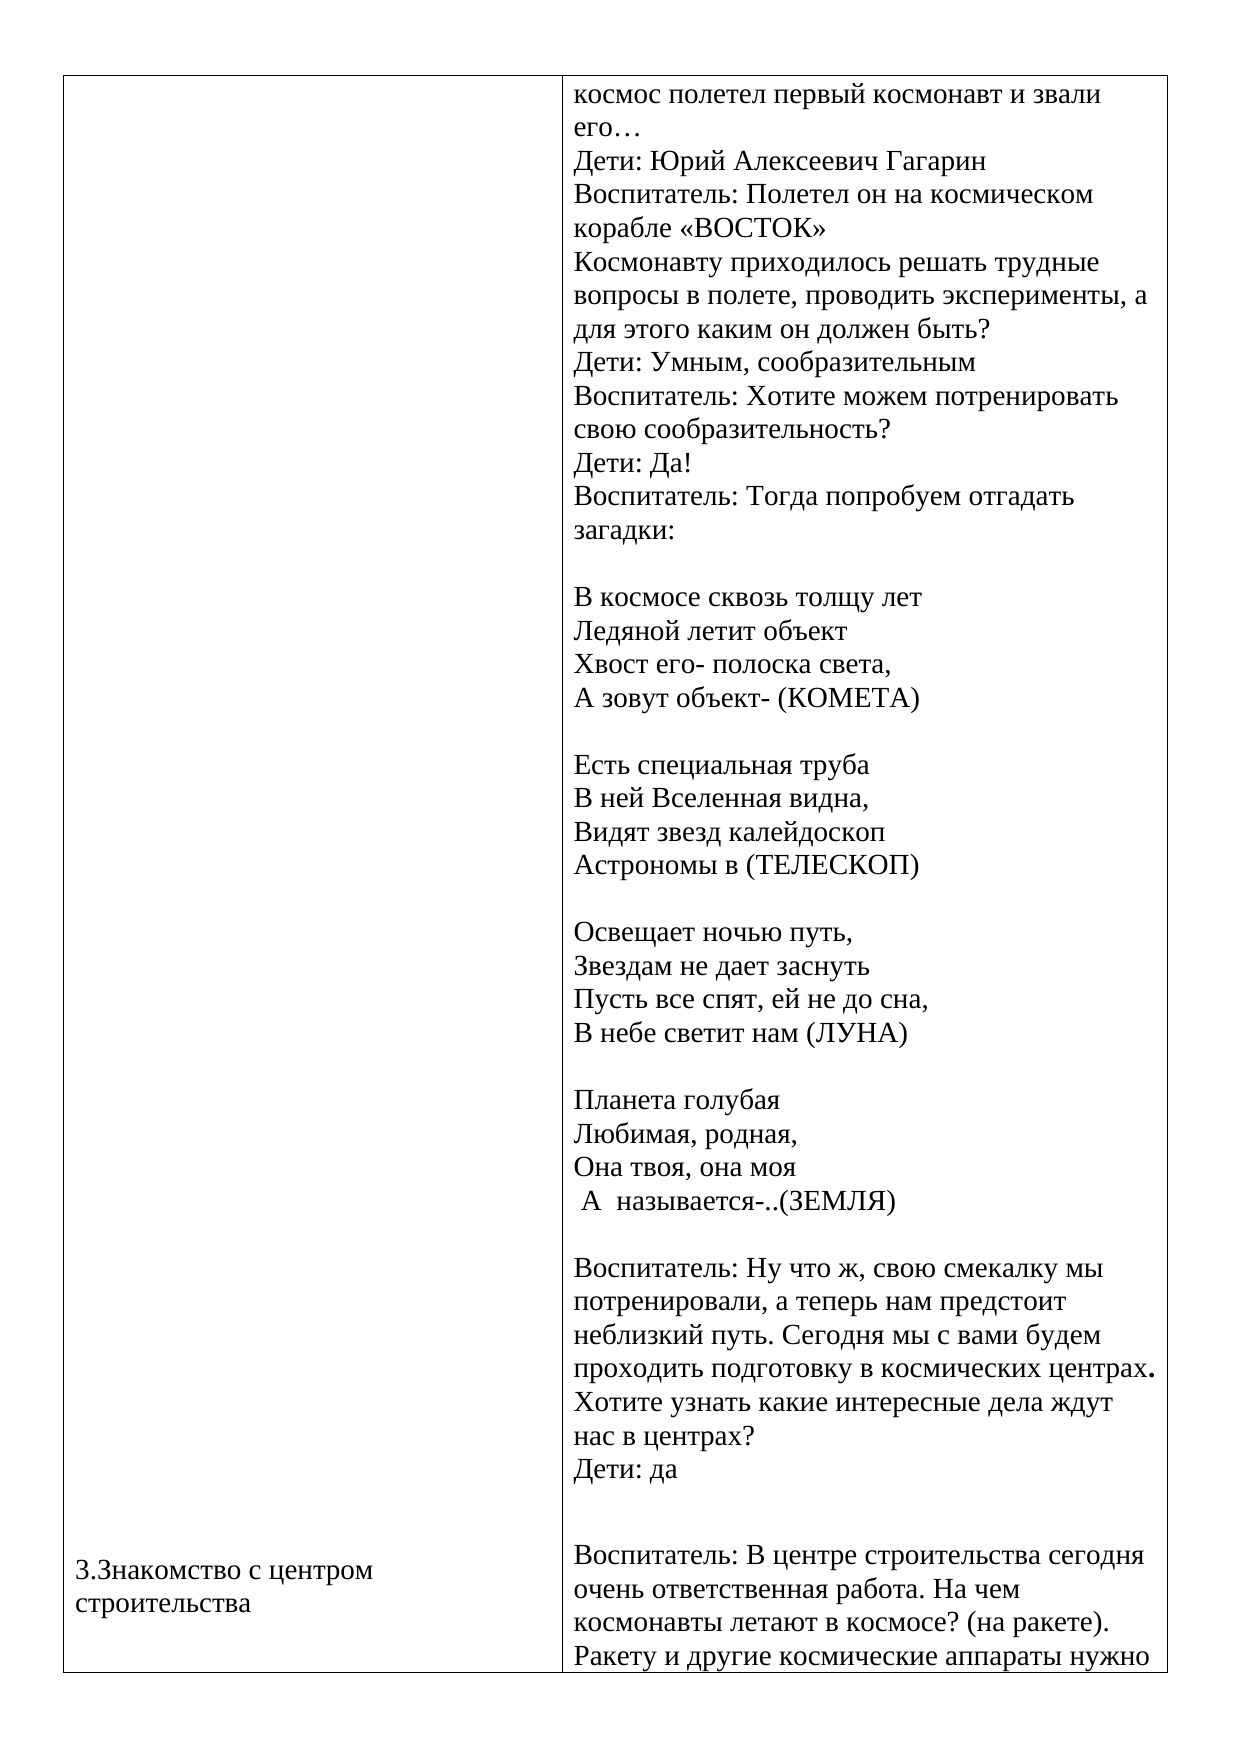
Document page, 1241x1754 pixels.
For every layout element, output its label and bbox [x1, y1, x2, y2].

table_cell [64, 76, 562, 1672]
table_cell [563, 76, 1167, 1672]
